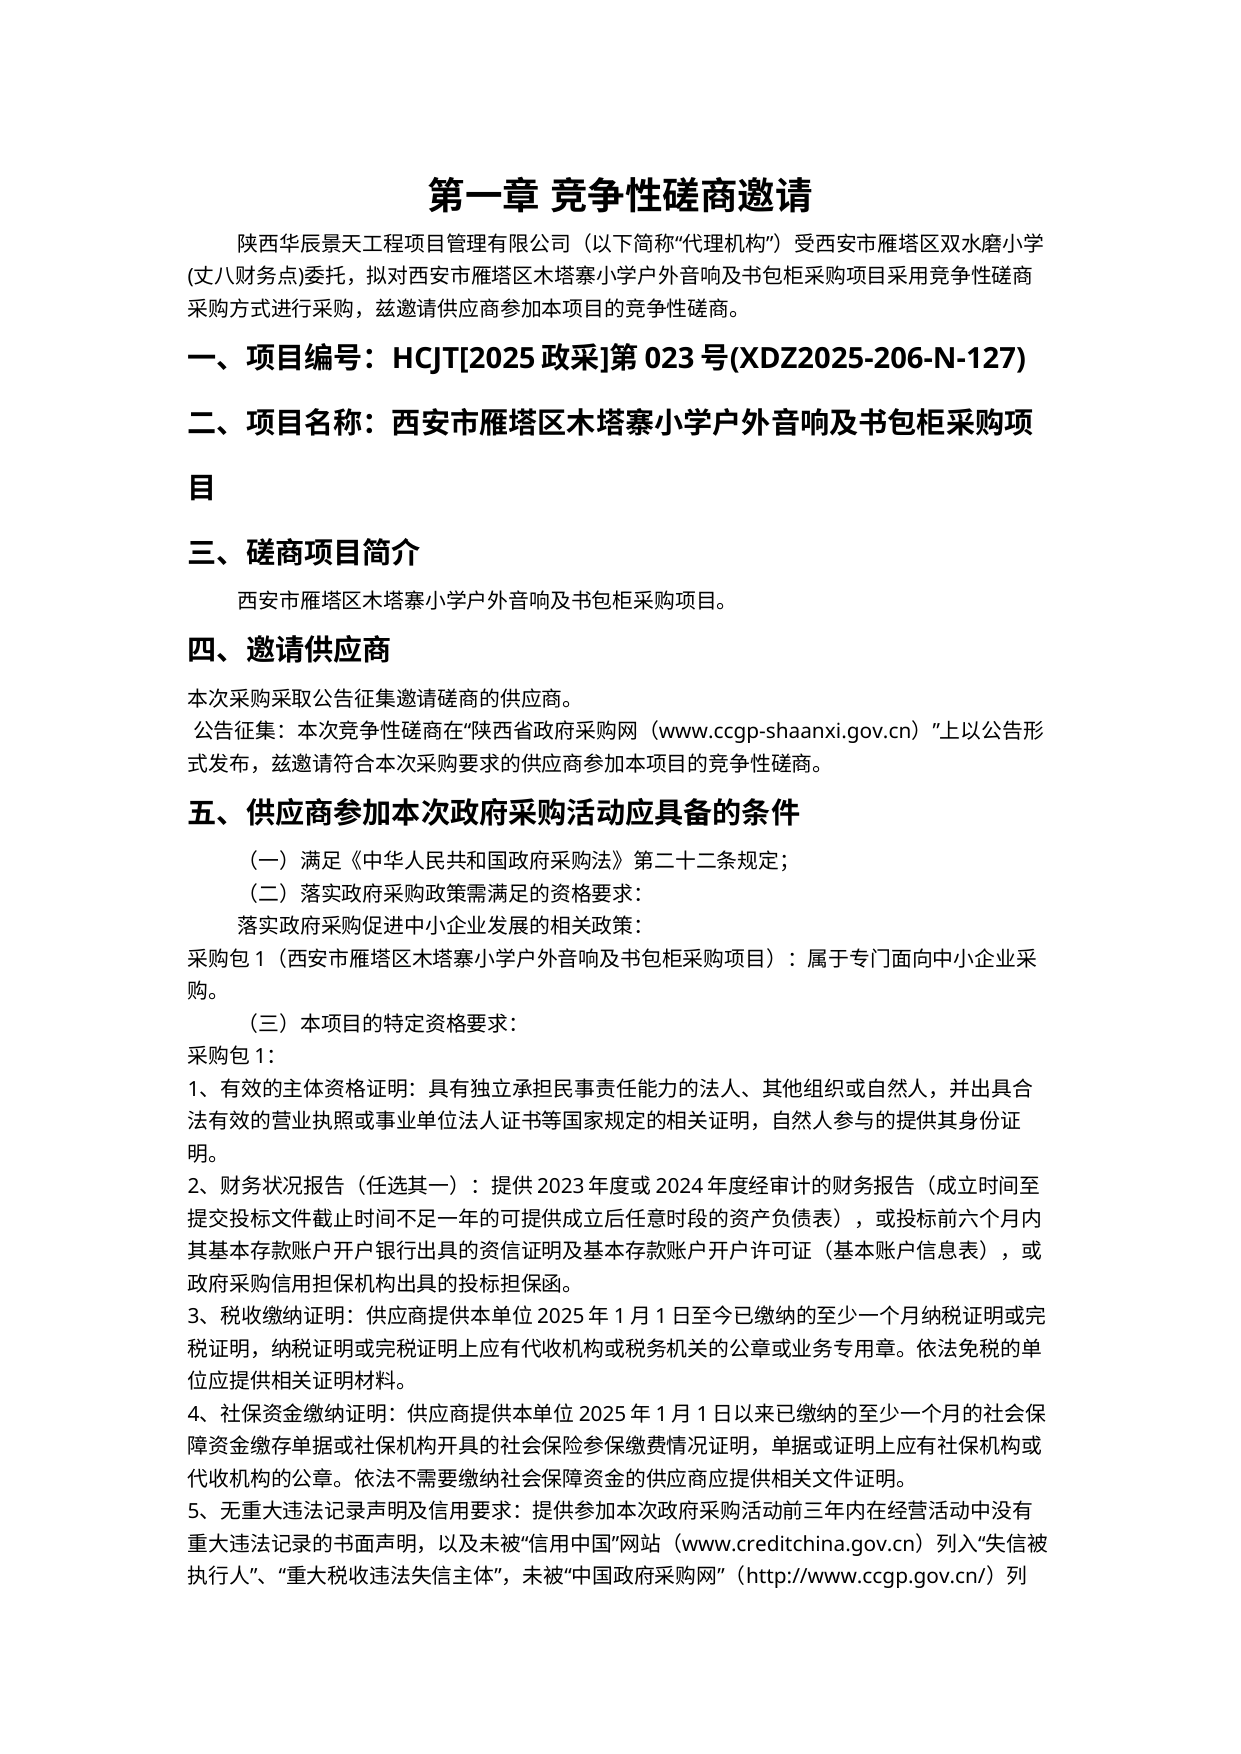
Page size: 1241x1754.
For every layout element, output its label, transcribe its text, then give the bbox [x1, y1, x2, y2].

text 3、税收缴纳证明：供应商提供本单位2025年1月1日至今已缴纳的至少一个月纳税证明或完税证明，纳税证明或完税证明上应有代收机构或税务机关的公章或业务专用章。依法免税的单位应提供相关证明材料。 [187, 1299, 1053, 1397]
text 采购包1： [187, 1039, 1053, 1072]
text 一、项目编号：HCJT[2025政采]第023号(XDZ2025-206-N-127) [187, 324, 1053, 389]
text 公告征集：本次竞争性磋商在“陕西省政府采购网（www.ccgp-shaanxi.gov.cn）”上以公告形式发布，兹邀请符合本次采购要求的供应商参加本项目的竞争性磋商。 [187, 714, 1053, 779]
text （一）满足《中华人民共和国政府采购法》第二十二条规定； [187, 844, 1053, 877]
text 西安市雁塔区木塔寨小学户外音响及书包柜采购项目。 [187, 584, 1053, 617]
text （三）本项目的特定资格要求： [187, 1007, 1053, 1039]
text 五、供应商参加本次政府采购活动应具备的条件 [187, 779, 1053, 844]
text 二、项目名称：西安市雁塔区木塔寨小学户外音响及书包柜采购项目 [187, 389, 1053, 519]
text 2、财务状况报告（任选其一）：提供2023年度或2024年度经审计的财务报告（成立时间至提交投标文件截止时间不足一年的可提供成立后任意时段的资产负债表），或投标前六个月内其基本存款账户开户银行出具的资信证明及基本存款账户开户许可证（基本账户信息表），或政府采购信用担保机构出具的投标担保函。 [187, 1169, 1053, 1299]
text 1、有效的主体资格证明：具有独立承担民事责任能力的法人、其他组织或自然人，并出具合法有效的营业执照或事业单位法人证书等国家规定的相关证明，自然人参与的提供其身份证明。 [187, 1072, 1053, 1169]
text 三、磋商项目简介 [187, 519, 1053, 584]
text 四、邀请供应商 [187, 617, 1053, 682]
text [187, 1494, 1053, 1592]
text 落实政府采购促进中小企业发展的相关政策： [187, 909, 1053, 942]
text 采购包1（西安市雁塔区木塔寨小学户外音响及书包柜采购项目）：属于专门面向中小企业采购。 [187, 942, 1053, 1007]
text 第一章 竞争性磋商邀请 [187, 162, 1053, 227]
text 4、社保资金缴纳证明：供应商提供本单位2025年1月1日以来已缴纳的至少一个月的社会保障资金缴存单据或社保机构开具的社会保险参保缴费情况证明，单据或证明上应有社保机构或代收机构的公章。依法不需要缴纳社会保障资金的供应商应提供相关文件证明。 [187, 1397, 1053, 1494]
text （二）落实政府采购政策需满足的资格要求： [187, 877, 1053, 909]
text 本次采购采取公告征集邀请磋商的供应商。 [187, 682, 1053, 714]
text 陕西华辰景天工程项目管理有限公司（以下简称“代理机构”）受西安市雁塔区双水磨小学(丈八财务点)委托，拟对西安市雁塔区木塔寨小学户外音响及书包柜采购项目采用竞争性磋商采购方式进行采购，兹邀请供应商参加本项目的竞争性磋商。 [187, 227, 1053, 324]
